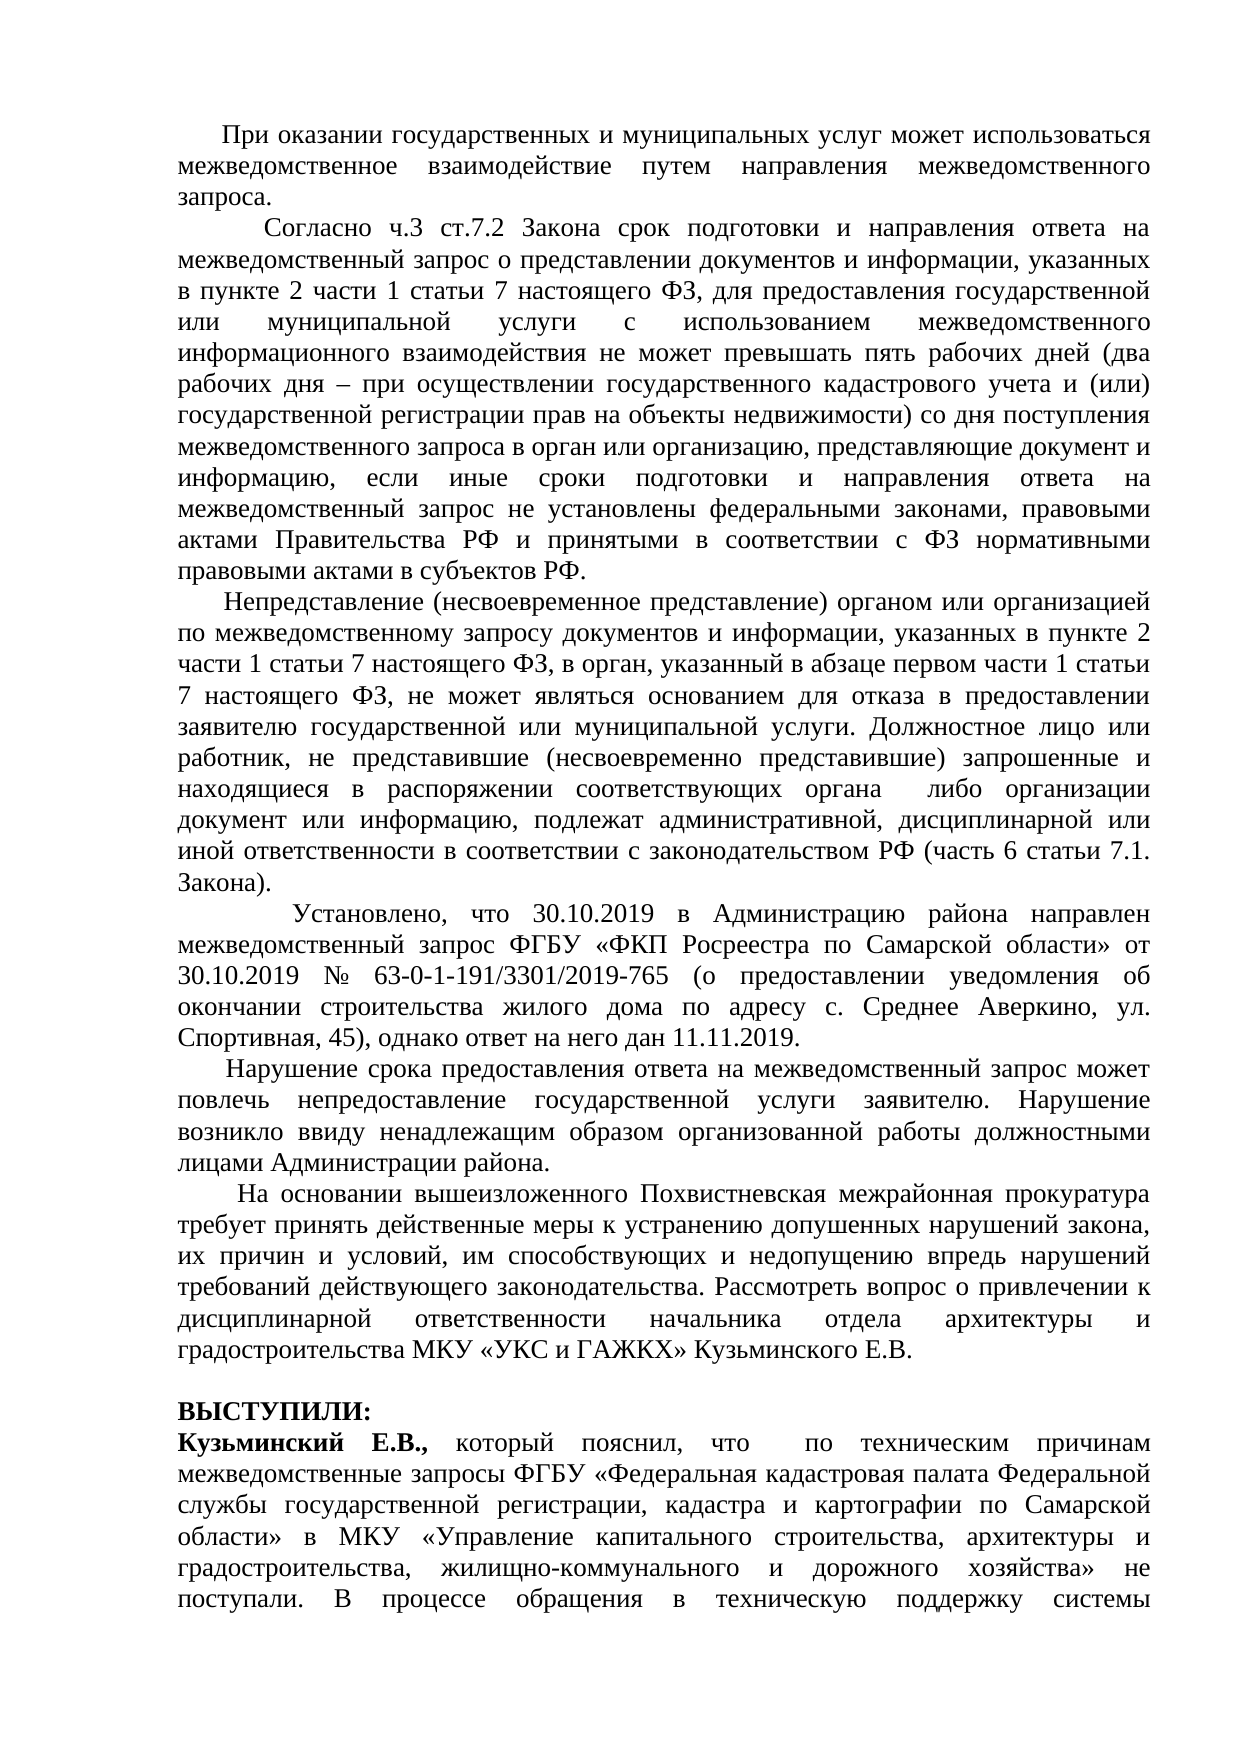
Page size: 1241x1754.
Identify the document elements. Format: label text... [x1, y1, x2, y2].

text На основании вышеизложенного Похвистневская межрайонная прокуратура требует принять действенные меры к устранению допушенных нарушений закона, их причин и условий, им способствующих и недопущению впредь нарушений требований действующего законодательства. Рассмотреть вопрос о привлечении к дисциплинарной ответственности начальника отдела архитектуры и градостроительства МКУ «УКС и ГАЖКХ» Кузьминского Е.В. [177, 1177, 1152, 1364]
text Непредставление (несвоевременное представление) органом или организацией по межведомственному запросу документов и информации, указанных в пункте 2 части 1 статьи 7 настоящего ФЗ, в орган, указанный в абзаце первом части 1 статьи 7 настоящего ФЗ, не может являться основанием для отказа в предоставлении заявителю государственной или муниципальной услуги. Должностное лицо или работник, не представившие (несвоевременно представившие) запрошенные и находящиеся в распоряжении соответствующих органа либо организации документ или информацию, подлежат административной, дисциплинарной или иной ответственности в соответствии с законодательством РФ (часть 6 статьи 7.1. Закона). [177, 585, 1152, 897]
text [177, 1426, 1152, 1613]
text Согласно ч.3 ст.7.2 Закона срок подготовки и направления ответа на межведомственный запрос о представлении документов и информации, указанных в пункте 2 части 1 статьи 7 настоящего ФЗ, для предоставления государственной или муниципальной услуги с использованием межведомственного информационного взаимодействия не может превышать пять рабочих дней (два рабочих дня – при осуществлении государственного кадастрового учета и (или) государственной регистрации прав на объекты недвижимости) со дня поступления межведомственного запроса в орган или организацию, представляющие документ и информацию, если иные сроки подготовки и направления ответа на межведомственный запрос не установлены федеральными законами, правовыми актами Правительства РФ и принятыми в соответствии с ФЗ нормативными правовыми актами в субъектов РФ. [177, 212, 1152, 585]
text При оказании государственных и муниципальных услуг может использоваться межведомственное взаимодействие путем направления межведомственного запроса. [177, 118, 1152, 212]
text ВЫСТУПИЛИ: [177, 1395, 1152, 1426]
text Нарушение срока предоставления ответа на межведомственный запрос может повлечь непредоставление государственной услуги заявителю. Нарушение возникло ввиду ненадлежащим образом организованной работы должностными лицами Администрации района. [177, 1052, 1152, 1177]
text Установлено, что 30.10.2019 в Администрацию района направлен межведомственный запрос ФГБУ «ФКП Росреестра по Самарской области» от 30.10.2019 № 63-0-1-191/3301/2019-765 (о предоставлении уведомления об окончании строительства жилого дома по адресу с. Среднее Аверкино, ул. Спортивная, 45), однако ответ на него дан 11.11.2019. [177, 897, 1152, 1052]
